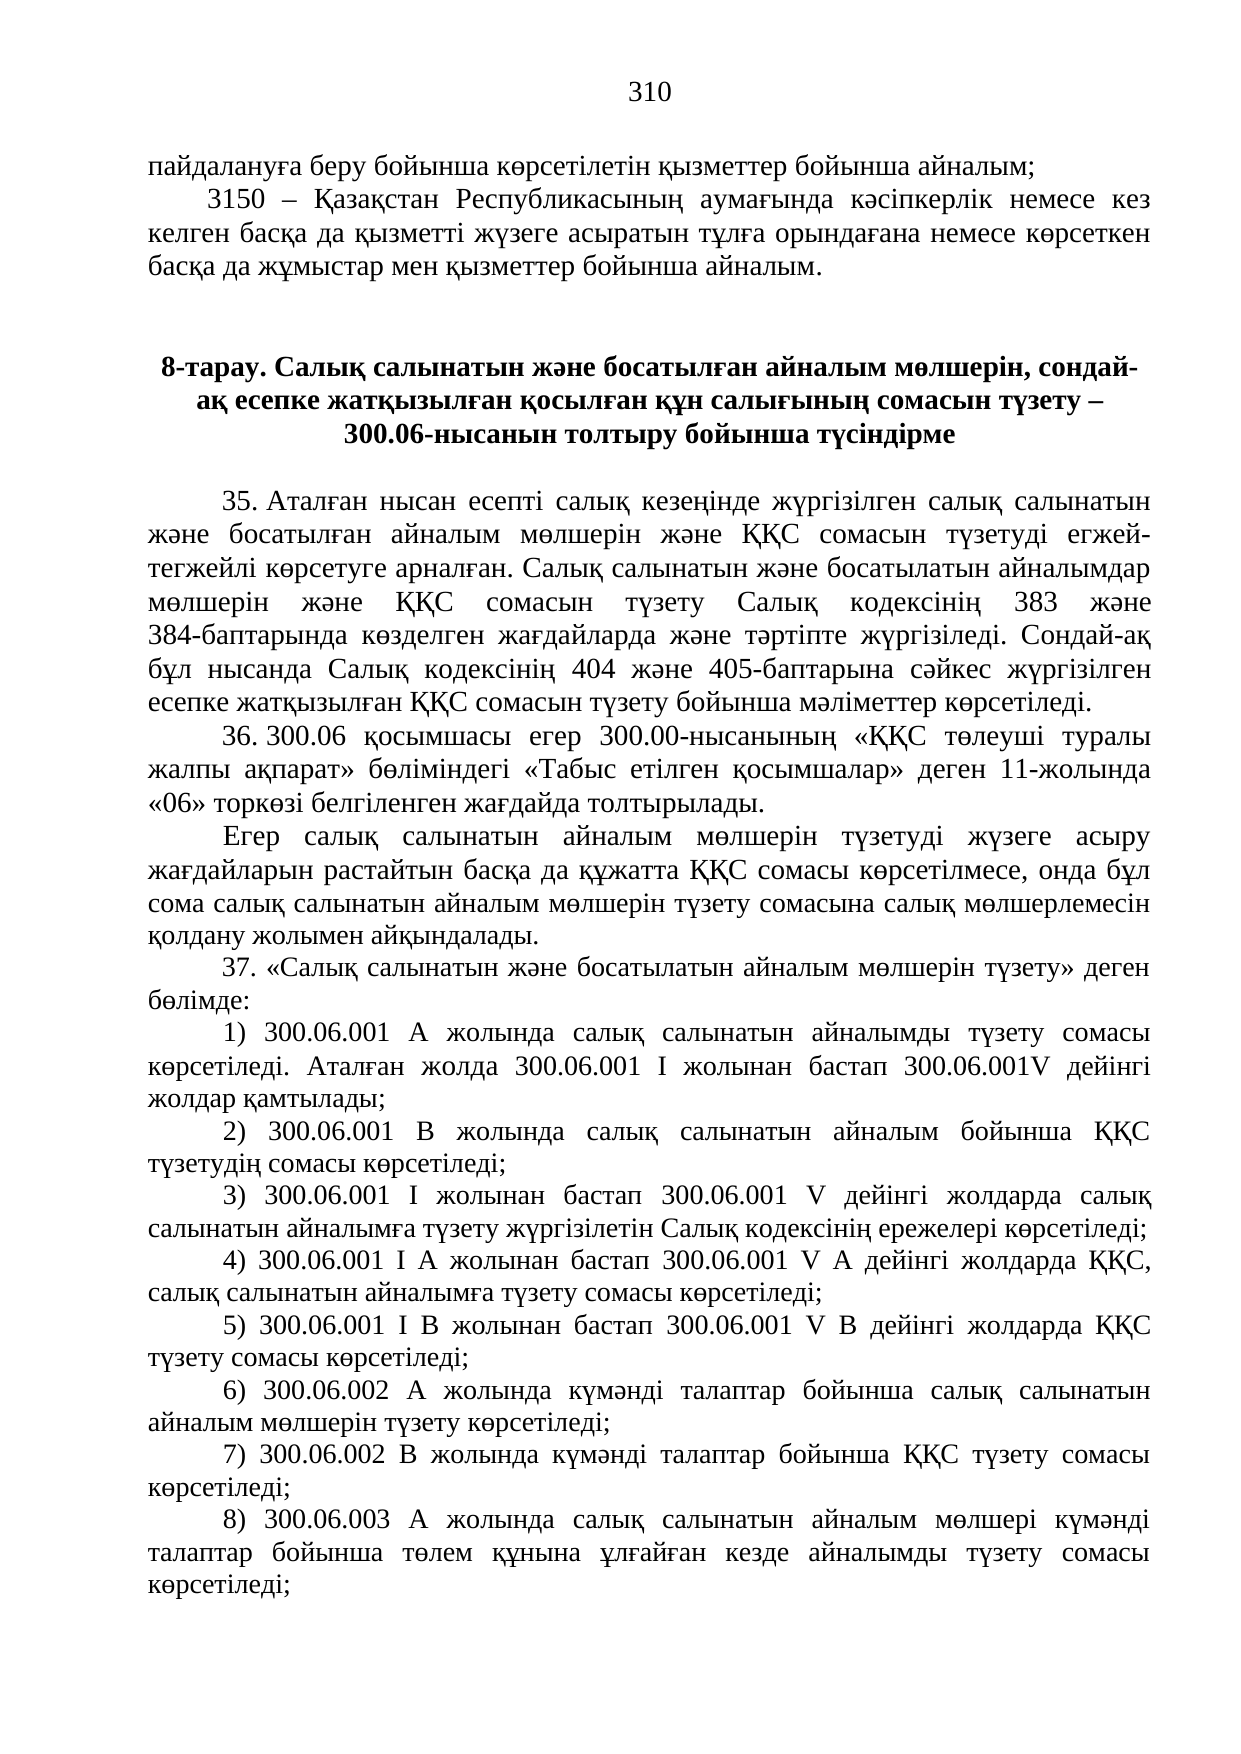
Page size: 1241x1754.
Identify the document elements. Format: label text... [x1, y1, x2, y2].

text 4) 300.06.001 I A жолынан бастап 300.06.001 V А дейінгі жолдарда ҚҚС, салық салынатын айналымға түзету сомасы көрсетіледі; [148, 1243, 1152, 1308]
text Егер салық салынатын айналым мөлшерін түзетуді жүзеге асыру жағдайларын растайтын басқа да құжатта ҚҚС сомасы көрсетілмесе, онда бұл сома салық салынатын айналым мөлшерін түзету сомасына салық мөлшерлемесін қолдану жолымен айқындалады. [148, 818, 1152, 950]
text 7) 300.06.002 В жолында күмәнді талаптар бойынша ҚҚС түзету сомасы көрсетіледі; [148, 1437, 1152, 1502]
list «Салық салынатын және босатылатын айналым мөлшерін түзету» деген бөлімде: [148, 950, 1152, 1015]
text 3150 – Қазақстан Республикасының аумағында кәсіпкерлік немесе кез келген басқа да қызметті жүзеге асыратын тұлға орындағана немесе көрсеткен басқа да жұмыстар мен қызметтер бойынша айналым. [148, 181, 1152, 282]
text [148, 148, 1152, 181]
text 3) 300.06.001 I жолынан бастап 300.06.001 V дейінгі жолдарда салық салынатын айналымға түзету жүргізілетін Салық кодексінің ережелері көрсетіледі; [148, 1178, 1152, 1243]
list Аталған нысан есепті салық кезеңінде жүргізілген салық салынатын және босатылған айналым мөлшерін және ҚҚС сомасын түзетуді егжей-тегжейлі көрсетуге арналған. Салық салынатын және босатылатын айналымдар мөлшерін және ҚҚС сомасын түзету Салық кодексінің 383 және 384-баптарында көзделген жағдайларда және тәртіпте жүргізіледі. Сондай-ақ бұл нысанда Салық кодексінің 404 және 405-баптарына сәйкес жүргізілген есепке жатқызылған ҚҚС сомасын түзету бойынша мәліметтер көрсетіледі. [148, 483, 1152, 718]
text 8) 300.06.003 А жолында салық салынатын айналым мөлшері күмәнді талаптар бойынша төлем құнына ұлғайған кезде айналымды түзету сомасы көрсетіледі; [148, 1502, 1152, 1599]
text 6) 300.06.002 А жолында күмәнді талаптар бойынша салық салынатын айналым мөлшерін түзету көрсетіледі; [148, 1373, 1152, 1437]
text 5) 300.06.001 I B жолынан бастап 300.06.001 V В дейінгі жолдарда ҚҚС түзету сомасы көрсетіледі; [148, 1308, 1152, 1373]
text 1) 300.06.001 А жолында салық салынатын айналымды түзету сомасы көрсетіледі. Аталған жолда 300.06.001 I жолынан бастап 300.06.001V дейінгі жолдар қамтылады; [148, 1015, 1152, 1113]
list 300.06 қосымшасы егер 300.00-нысанының «ҚҚС төлеуші туралы жалпы ақпарат» бөліміндегі «Табыс етілген қосымшалар» деген 11-жолында «06» торкөзі белгіленген жағдайда толтырылады. [148, 718, 1152, 818]
text 2) 300.06.001 В жолында салық салынатын айналым бойынша ҚҚС түзетудің сомасы көрсетіледі; [148, 1113, 1152, 1178]
text 8-тарау. Салық салынатын және босатылған айналым мөлшерін, сондай-ақ есепке жатқызылған қосылған құн салығының сомасын түзету – 300.06-нысанын толтыру бойынша түсіндірме [148, 349, 1152, 449]
